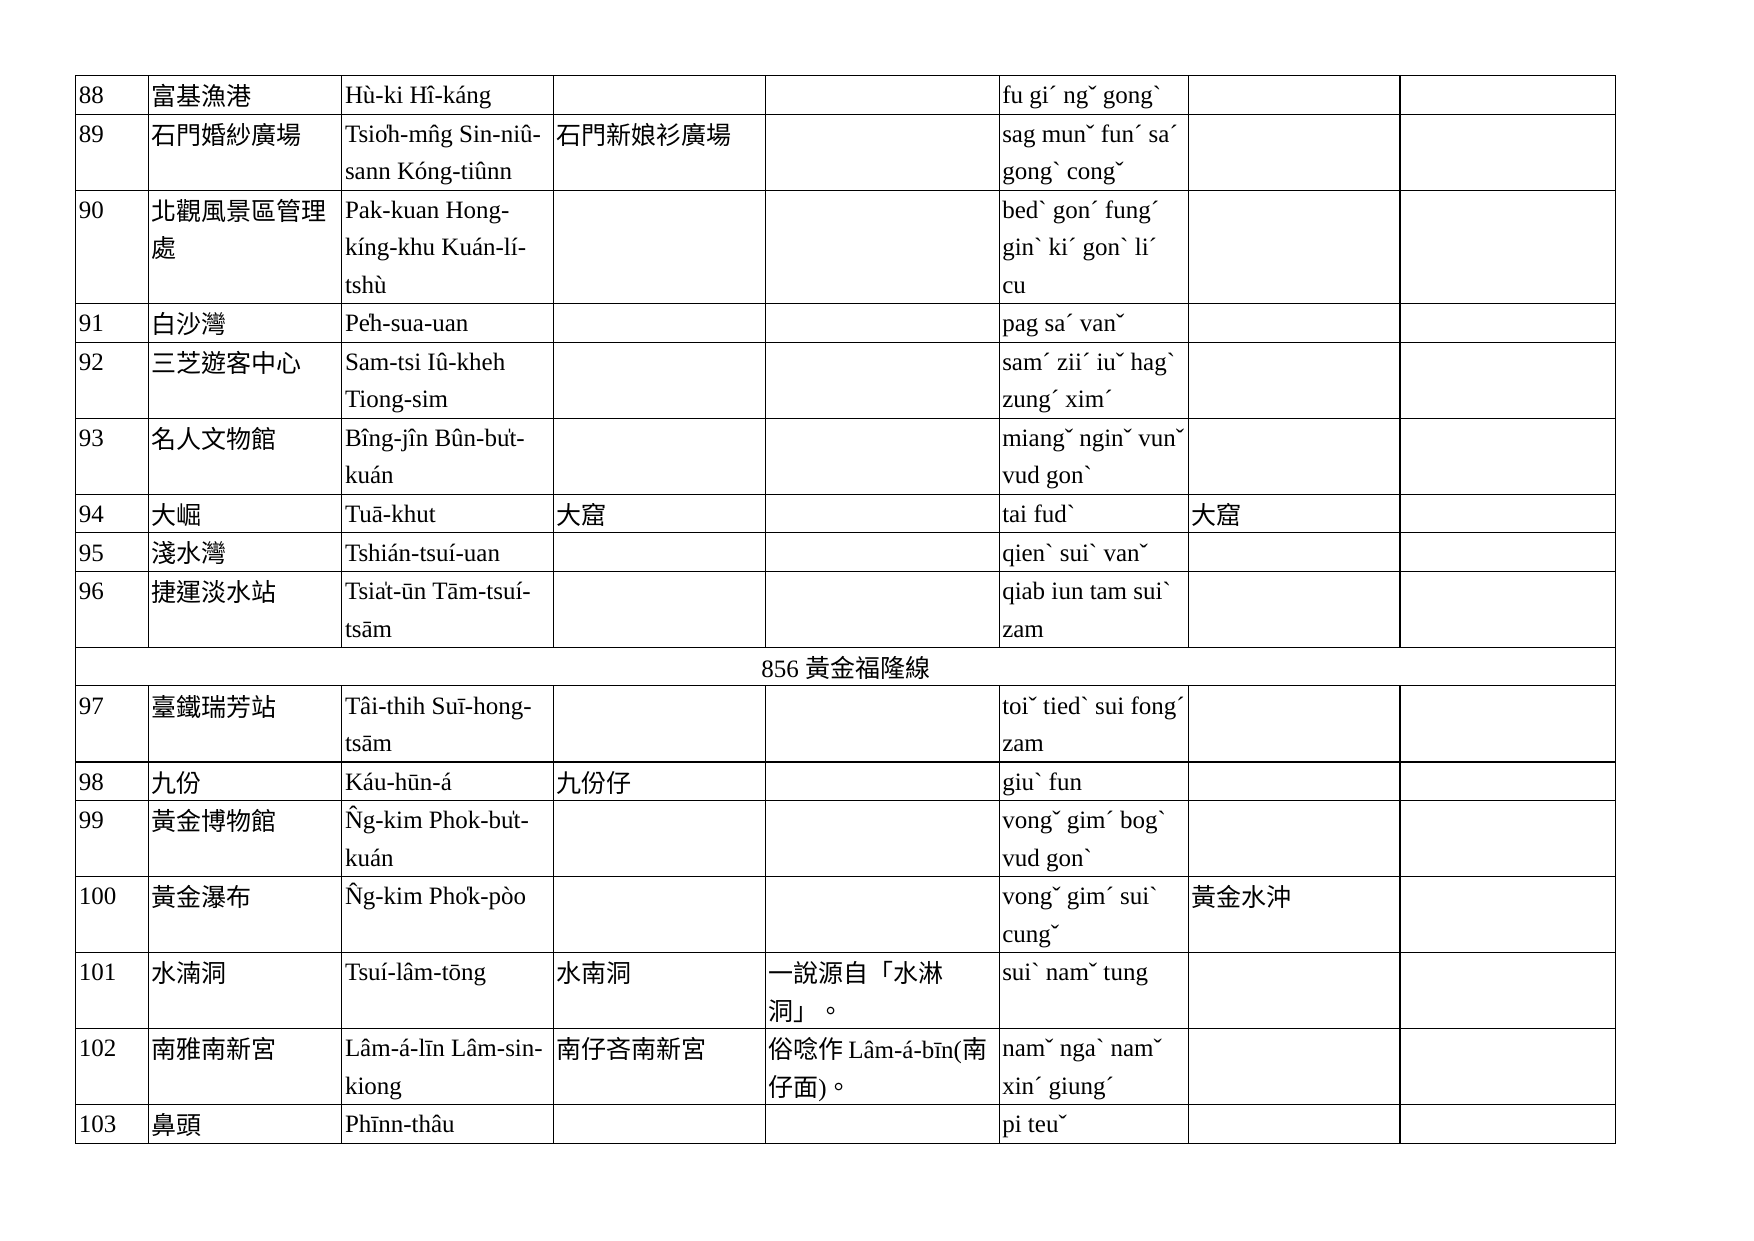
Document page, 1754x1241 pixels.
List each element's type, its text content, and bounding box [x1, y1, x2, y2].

table_cell [1401, 76, 1615, 113]
table_cell suiˋ namˇ tung [1000, 953, 1188, 1028]
table_cell [766, 419, 999, 494]
table_cell [1189, 686, 1399, 761]
table_cell [1189, 1029, 1399, 1104]
table_cell [766, 115, 999, 189]
table_cell giuˋ fun [1000, 763, 1188, 800]
table_cell [1401, 572, 1615, 647]
table_cell 九份 [149, 763, 341, 800]
table_cell [1189, 533, 1399, 571]
table_cell namˇ ngaˋ namˇ xinˊ giungˊ [1000, 1029, 1188, 1104]
table_cell 93 [76, 419, 148, 494]
table_cell [766, 343, 999, 418]
table_cell [1189, 76, 1399, 113]
table_cell 856 黃金福隆線 [76, 648, 1615, 685]
table_cell 大崛 [149, 495, 341, 532]
table_cell vongˇ gimˊ bogˋ vud gonˋ [1000, 801, 1188, 876]
table_cell Tsuí-lâm-tōng [342, 953, 553, 1028]
table_cell miangˇ nginˇ vunˇ vud gonˋ [1000, 419, 1188, 494]
table_cell [766, 533, 999, 571]
table_cell 大窟 [1189, 495, 1399, 532]
table_cell [1189, 191, 1399, 303]
table_cell [554, 191, 765, 303]
table_cell [1401, 343, 1615, 418]
table_cell [1189, 1105, 1399, 1143]
table_cell vongˇ gimˊ suiˋ cungˇ [1000, 877, 1188, 952]
table_cell 名人文物館 [149, 419, 341, 494]
table_cell 黃金水沖 [1189, 877, 1399, 952]
table_cell [554, 533, 765, 571]
table_cell [554, 76, 765, 113]
table_cell qiab iun tam suiˋ zam [1000, 572, 1188, 647]
table_cell toiˇ tiedˋ sui fongˊ zam [1000, 686, 1188, 761]
table_cell [1189, 304, 1399, 342]
table_cell 94 [76, 495, 148, 532]
table_cell 100 [76, 877, 148, 952]
table_cell [554, 304, 765, 342]
table_cell 水南洞 [554, 953, 765, 1028]
table_cell sag munˇ funˊ saˊ gongˋ congˇ [1000, 115, 1188, 189]
table_cell [554, 877, 765, 952]
table_cell [1401, 304, 1615, 342]
table_cell Bîng-jîn Bûn-bu̍t-kuán [342, 419, 553, 494]
table_cell [1401, 953, 1615, 1028]
table_cell [554, 1105, 765, 1143]
table_cell tai fudˋ [1000, 495, 1188, 532]
table_cell fu giˊ ngˇ gongˋ [1000, 76, 1188, 113]
table_cell qienˋ suiˋ vanˇ [1000, 533, 1188, 571]
table_cell 三芝遊客中心 [149, 343, 341, 418]
table_cell 白沙灣 [149, 304, 341, 342]
table_cell 96 [76, 572, 148, 647]
table_cell samˊ ziiˊ iuˇ hagˋ zungˊ ximˊ [1000, 343, 1188, 418]
table_cell [1401, 533, 1615, 571]
table_cell Pak-kuan Hong-kíng-khu Kuán-lí- tshù [342, 191, 553, 303]
table_cell Tâi-thih Suī-hong-tsām [342, 686, 553, 761]
table_cell [1189, 115, 1399, 189]
table_cell [554, 686, 765, 761]
table_cell 102 [76, 1029, 148, 1104]
table_cell 95 [76, 533, 148, 571]
table_cell 92 [76, 343, 148, 418]
table_cell 南雅南新宮 [149, 1029, 341, 1104]
table_cell Sam-tsi Iû-kheh Tiong-sim [342, 343, 553, 418]
table_cell [766, 877, 999, 952]
table_cell [554, 419, 765, 494]
table_cell 98 [76, 763, 148, 800]
table_cell [1189, 763, 1399, 800]
table_cell 北觀風景區管理處 [149, 191, 341, 303]
table_cell 黃金博物館 [149, 801, 341, 876]
table_cell [1189, 419, 1399, 494]
table_cell Káu-hūn-á [342, 763, 553, 800]
table_cell Tshián-tsuí-uan [342, 533, 553, 571]
table_cell [766, 1105, 999, 1143]
table_cell [554, 572, 765, 647]
table_cell [1401, 191, 1615, 303]
table_cell 89 [76, 115, 148, 189]
table_cell 103 [76, 1105, 148, 1143]
table_cell [766, 572, 999, 647]
table_cell 石門新娘衫廣場 [554, 115, 765, 189]
table_cell 九份仔 [554, 763, 765, 800]
table_cell [1401, 877, 1615, 952]
table_cell [766, 763, 999, 800]
table_cell [1189, 953, 1399, 1028]
table_cell pag saˊ vanˇ [1000, 304, 1188, 342]
table_cell [766, 304, 999, 342]
table_cell [1401, 419, 1615, 494]
table_cell pi teuˇ [1000, 1105, 1188, 1143]
table_cell [1401, 1029, 1615, 1104]
table_cell 大窟 [554, 495, 765, 532]
table_cell N̂g-kim Pho̍k-pòo [342, 877, 553, 952]
table_cell [766, 191, 999, 303]
table_cell [766, 686, 999, 761]
table_cell 88 [76, 76, 148, 113]
table_cell Lâm-á-līn Lâm-sin-kiong [342, 1029, 553, 1104]
table_cell [1189, 572, 1399, 647]
table_cell 南仔吝南新宮 [554, 1029, 765, 1104]
table_cell 91 [76, 304, 148, 342]
table_cell N̂g-kim Phok-bu̍t-kuán [342, 801, 553, 876]
table_cell Tsio̍h-mn̂g Sin-niû-sann Kóng-tiûnn [342, 115, 553, 189]
table_cell 俗唸作Lâm-á-bīn(南仔面)。 [766, 1029, 999, 1104]
table_cell 97 [76, 686, 148, 761]
table_cell 黃金瀑布 [149, 877, 341, 952]
table_cell Hù-ki Hî-káng [342, 76, 553, 113]
table_cell [554, 801, 765, 876]
table_cell 淺水灣 [149, 533, 341, 571]
table_cell Pe̍h-sua-uan [342, 304, 553, 342]
table_cell [554, 343, 765, 418]
table_cell [766, 495, 999, 532]
table_cell 水湳洞 [149, 953, 341, 1028]
table_cell [1189, 801, 1399, 876]
table_cell 鼻頭 [149, 1105, 341, 1143]
table_cell bedˋ gonˊ fungˊ ginˋ kiˊ gonˋ liˊ cu [1000, 191, 1188, 303]
table_cell 富基漁港 [149, 76, 341, 113]
table_cell [1401, 115, 1615, 189]
table_cell [1401, 495, 1615, 532]
table_cell 90 [76, 191, 148, 303]
table_cell Tsia̍t-ūn Tām-tsuí-tsām [342, 572, 553, 647]
table_cell 99 [76, 801, 148, 876]
table_cell [1189, 343, 1399, 418]
table_cell 101 [76, 953, 148, 1028]
table_cell 捷運淡水站 [149, 572, 341, 647]
table_cell [1401, 763, 1615, 800]
table_cell [766, 801, 999, 876]
table_cell Phīnn-thâu [342, 1105, 553, 1143]
table_cell 一說源自「水淋洞」。 [766, 953, 999, 1028]
table_cell [1401, 1105, 1615, 1143]
table_cell 石門婚紗廣場 [149, 115, 341, 189]
table_cell Tuā-khut [342, 495, 553, 532]
table_cell [766, 76, 999, 113]
table_cell [1401, 801, 1615, 876]
table_cell [1401, 686, 1615, 761]
table_cell 臺鐵瑞芳站 [149, 686, 341, 761]
